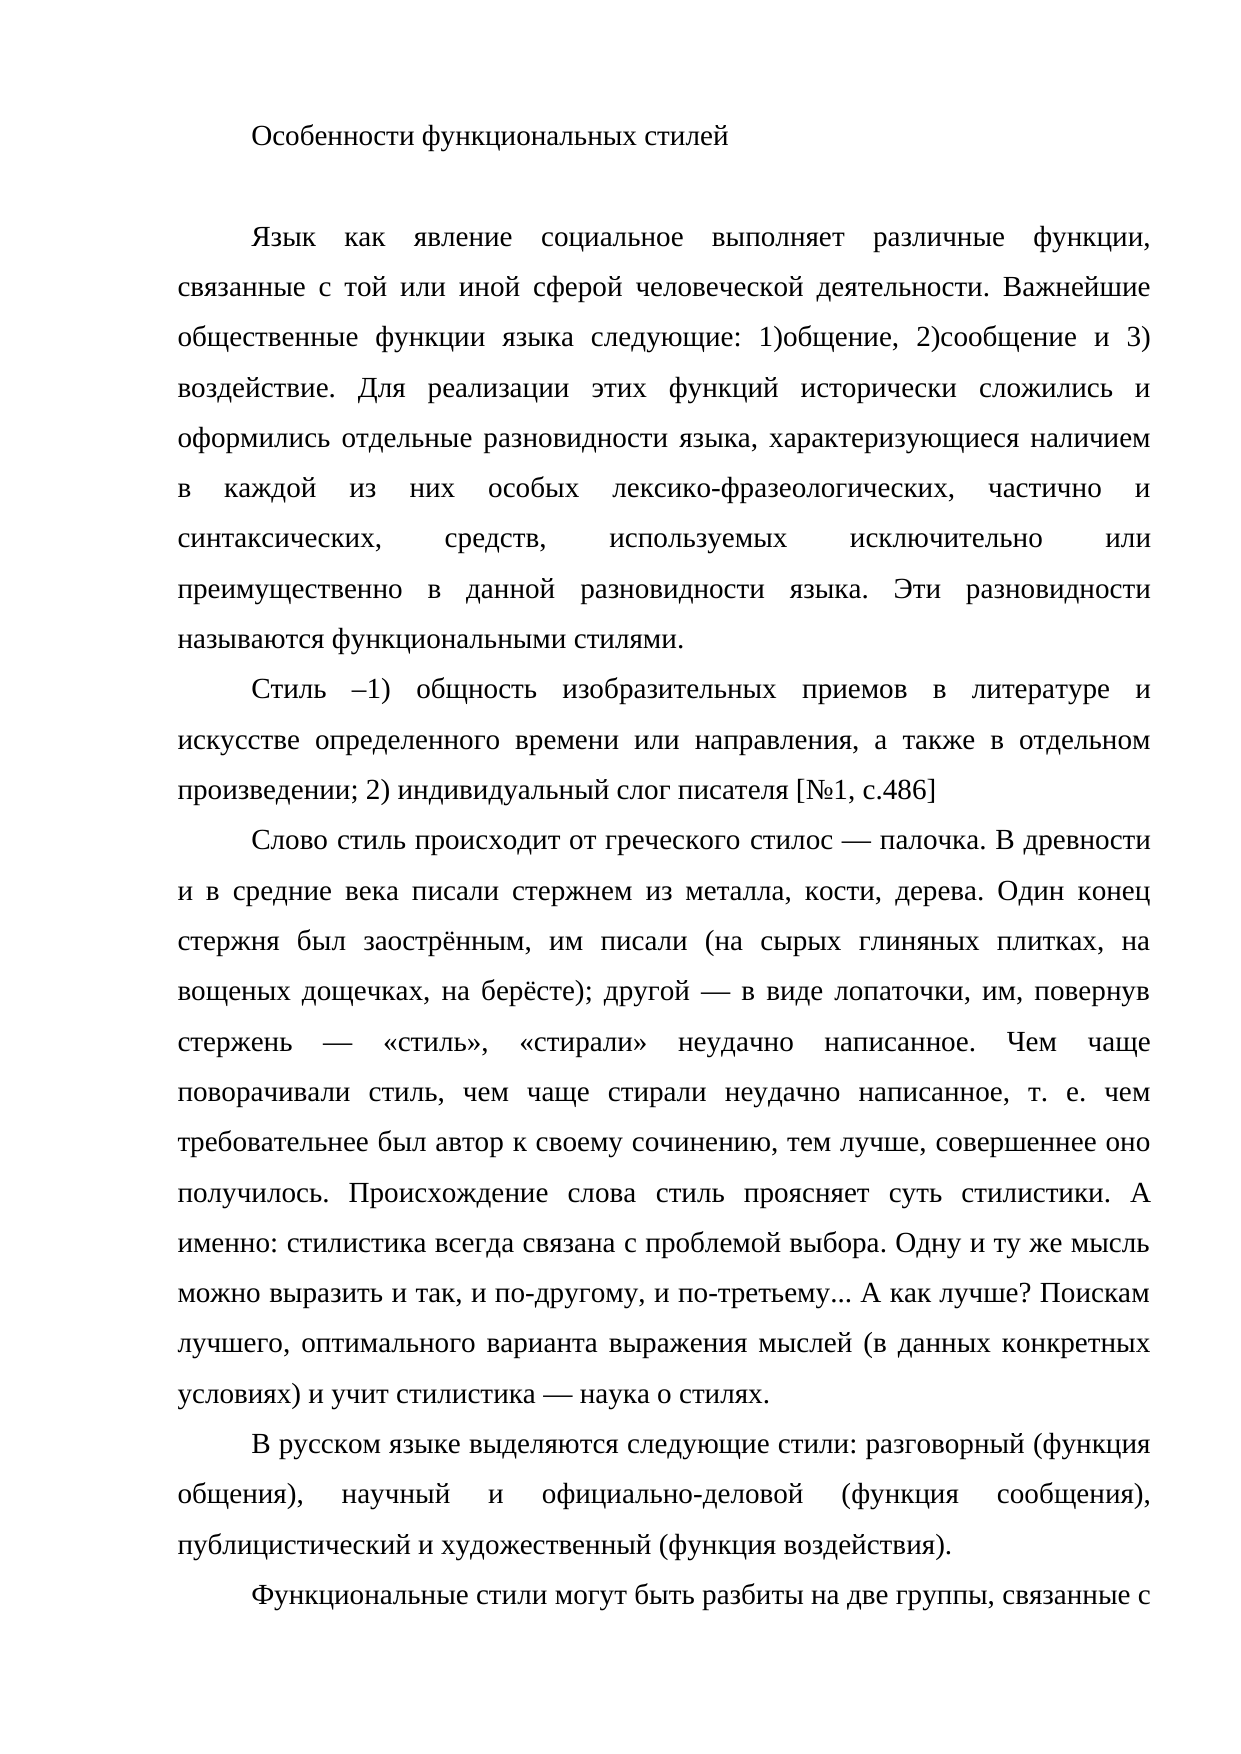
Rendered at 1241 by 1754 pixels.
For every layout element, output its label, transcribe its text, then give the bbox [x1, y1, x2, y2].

text Особенности функциональных стилей [177, 118, 1152, 152]
text В русском языке выделяются следующие стили: разговорный (функция общения), научный и официально-деловой (функция сообщения), публицистический и художественный (функция воздействия). [177, 1426, 1152, 1560]
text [177, 1577, 1152, 1611]
text Слово стиль происходит от греческого стилос — палочка. В древности и в средние века писали стержнем из металла, кости, дерева. Один конец стержня был заострённым, им писали (на сырых глиняных плитках, на вощеных дощечках, на берёсте); другой — в виде лопаточки, им, повернув стержень — «стиль», «стирали» неудачно написанное. Чем чаще поворачивали стиль, чем чаще стирали неудачно написанное, т. е. чем требовательнее был автор к своему сочинению, тем лучше, совершеннее оно получилось. Происхождение слова стиль проясняет суть стилистики. А именно: стилистика всегда связана с проблемой выбора. Одну и ту же мысль можно выразить и так, и по-другому, и по-третьему... А как лучше? Поискам лучшего, оптимального варианта выражения мыслей (в данных конкретных условиях) и учит стилистика — наука о стилях. [177, 822, 1152, 1409]
text Язык как явление социальное выполняет различные функции, связанные с той или иной сферой человеческой деятельности. Важнейшие общественные функции языка следующие: 1)общение, 2)сообщение и 3) воздействие. Для реализации этих функций исторически сложились и оформились отдельные разновидности языка, характеризующиеся наличием в каждой из них особых лексико-фразеологических, частично и синтаксических, средств, используемых исключительно или преимущественно в данной разновидности языка. Эти разновидности называются функциональными стилями. [177, 219, 1152, 655]
text Стиль –1) общность изобразительных приемов в литературе и искусстве определенного времени или направления, а также в отдельном произведении; 2) индивидуальный слог писателя [№1, с.486] [177, 672, 1152, 806]
